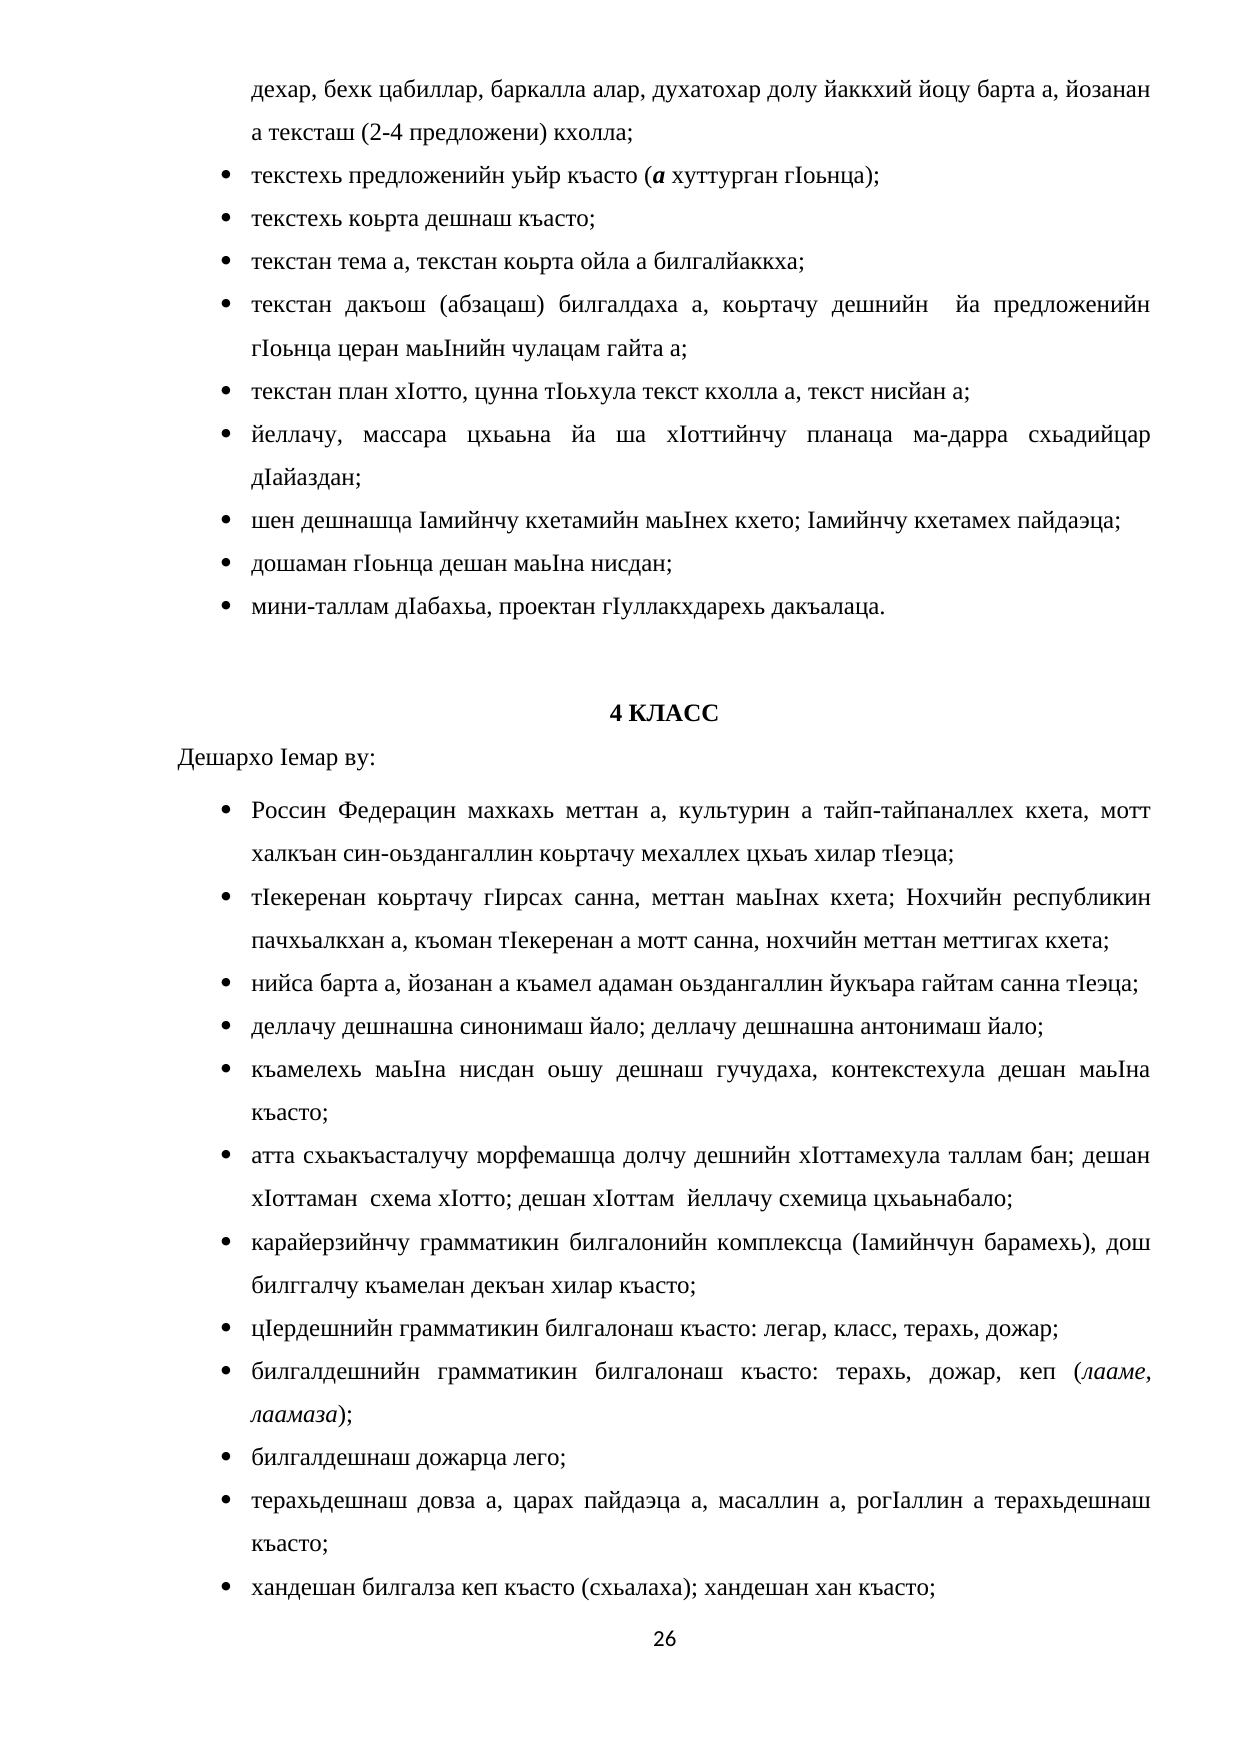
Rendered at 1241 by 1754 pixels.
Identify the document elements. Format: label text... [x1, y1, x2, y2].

list текстан тема а, текстан коьрта ойла а билгалйаккха; [222, 246, 1152, 275]
list билгалдешнийн грамматикин билгалонаш къасто: терахь, дожар, кеп (лааме, лаамаза); [222, 1356, 1152, 1428]
list дошаман гӀоьнца дешан маьӀна нисдан; [222, 548, 1152, 577]
list тӀекеренан коьртачу гӀирсах санна, меттан маьӀнах кхета; Нохчийн республикин пачхьалкхан а, къоман тӀекеренан а мотт санна, нохчийн меттан меттигах кхета; [222, 882, 1152, 953]
list йеллачу, массара цхьаьна йа ша хӀоттийнчу планаца ма-дарра схьадийцар дӀайаздан; [222, 419, 1152, 491]
list текстехь коьрта дешнаш къасто; [222, 203, 1152, 232]
list текстан план хӀотто, цунна тӀоьхула текст кхолла а, текст нисйан а; [222, 376, 1152, 404]
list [222, 74, 1152, 146]
text 4 КЛАСС [177, 698, 1152, 727]
list шен дешнашца Ӏамийнчу кхетамийн маьӀнех кхето; Ӏамийнчу кхетамех пайдаэца; [222, 505, 1152, 534]
list мини-таллам дӀабахьа, проектан гӀуллакхдарехь дакъалаца. [222, 591, 1152, 620]
list цӀердешнийн грамматикин билгалонаш къасто: легар, класс, терахь, дожар; [222, 1313, 1152, 1342]
list нийса барта а, йозанан а къамел адаман оьздангаллин йукъара гайтам санна тӀеэца; [222, 968, 1152, 997]
list текстехь предложенийн уьйр къасто (а хуттурган гӀоьнца); [222, 160, 1152, 189]
list атта схьакъасталучу морфемашца долчу дешнийн хӀоттамехула таллам бан; дешан хӀоттаман схема хӀотто; дешан хӀоттам йеллачу схемица цхьаьнабало; [222, 1140, 1152, 1212]
list карайерзийнчу грамматикин билгалонийн комплексца (Ӏамийнчун барамехь), дош билггалчу къамелан декъан хилар къасто; [222, 1227, 1152, 1298]
list къамелехь маьӀна нисдан оьшу дешнаш гучудаха, контекстехула дешан маьӀна къасто; [222, 1054, 1152, 1126]
list деллачу дешнашна синонимаш йало; деллачу дешнашна антонимаш йало; [222, 1011, 1152, 1040]
list Россин Федерацин махкахь меттан а, культурин а тайп-тайпаналлех кхета, мотт халкъан син-оьздангаллин коьртачу мехаллех цхьаъ хилар тӀеэца; [222, 795, 1152, 867]
list терахьдешнаш довза а, царах пайдаэца а, масаллин а, рогӀаллин а терахьдешнаш къасто; [222, 1485, 1152, 1557]
list хандешан билгалза кеп къасто (схьалаха); хандешан хан къасто; [222, 1572, 1152, 1600]
list текстан дакъош (абзацаш) билгалдаха а, коьртачу дешнийн йа предложенийн гӀоьнца церан маьӀнийн чулацам гайта а; [222, 289, 1152, 361]
text Дешархо Ӏемар ву: [177, 742, 1152, 770]
list билгалдешнаш дожарца лего; [222, 1442, 1152, 1471]
